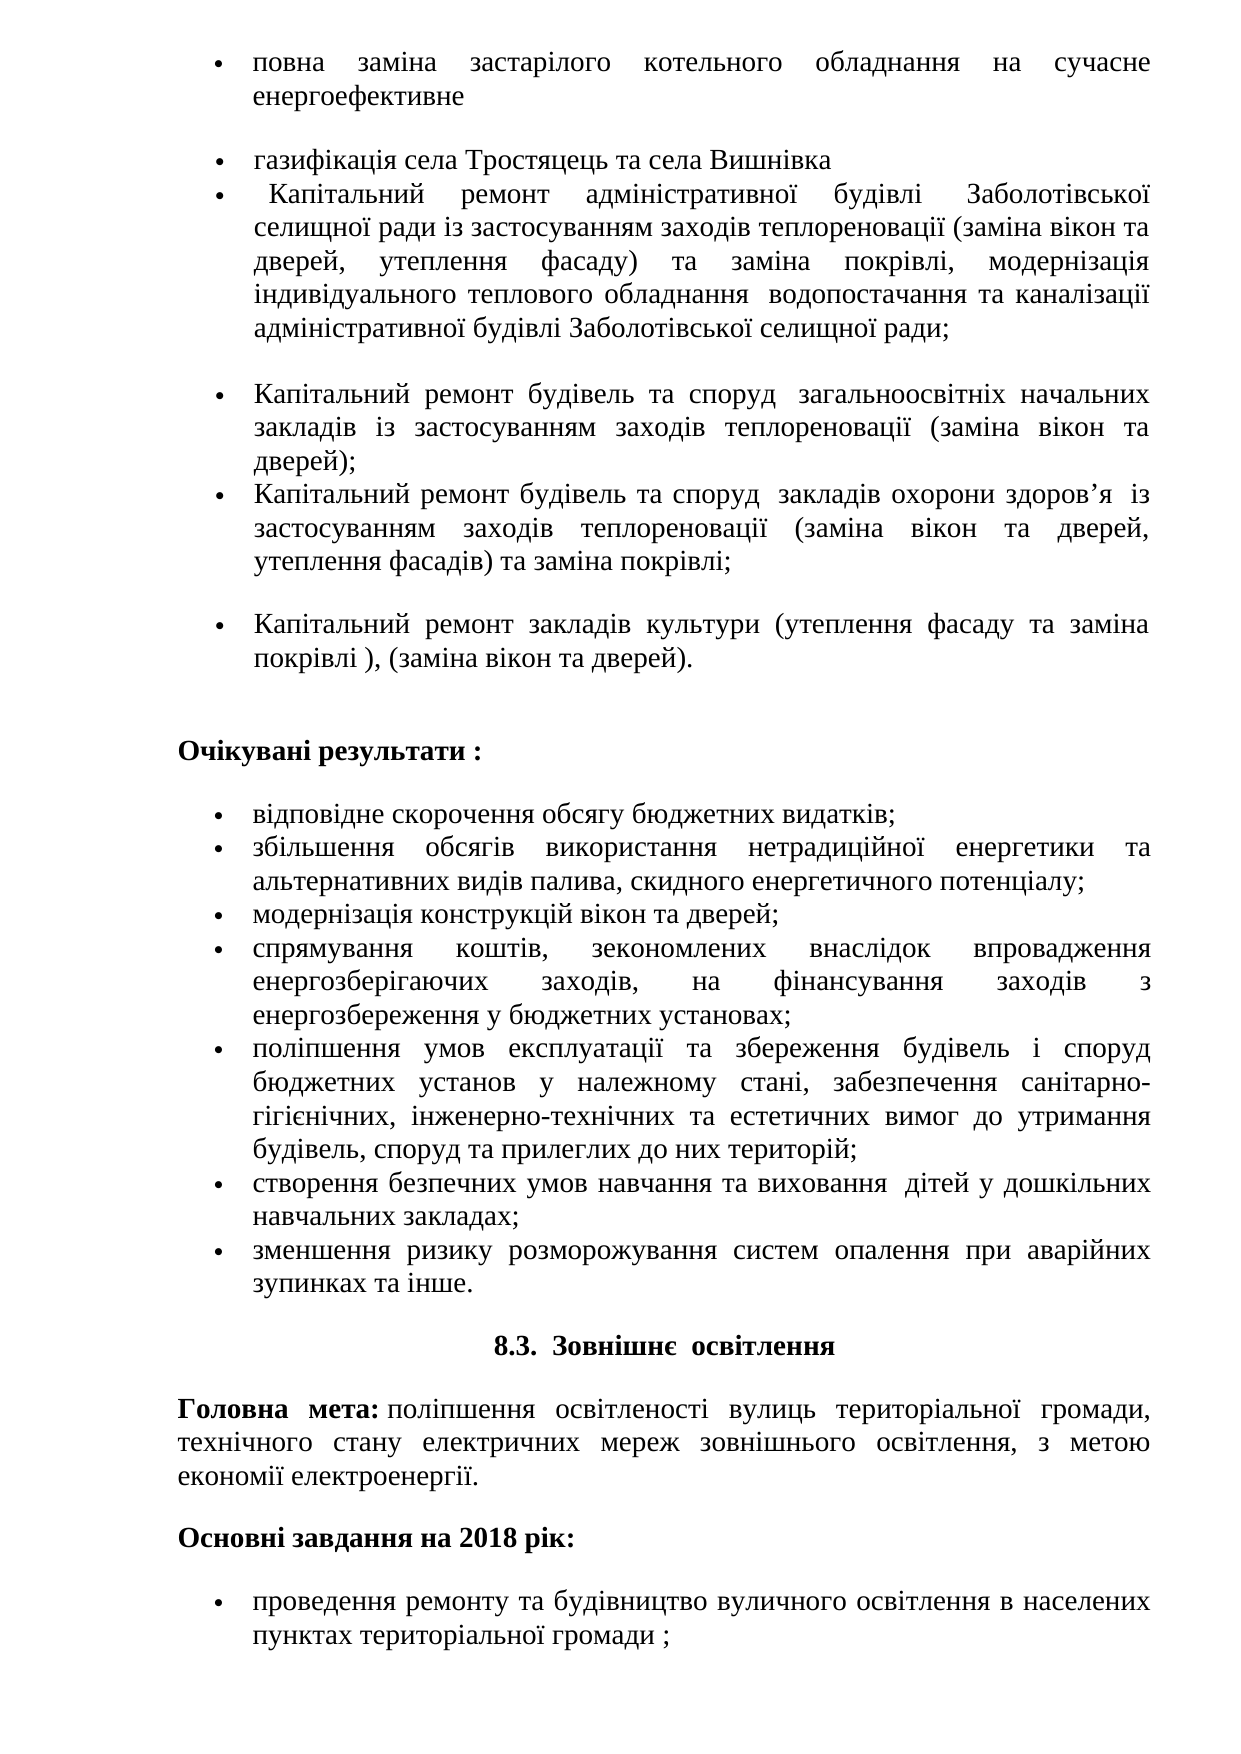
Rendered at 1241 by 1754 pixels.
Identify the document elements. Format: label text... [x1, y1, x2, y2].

text Головна мета: поліпшення освітленості вулиць територіальної громади, технічного стану електричних мереж зовнішнього освітлення, з метою економії електроенергії. [177, 1391, 1152, 1491]
table_cell Капітальний ремонт будівель та споруд загальноосвітніх начальних закладів із застосуванням заходів теплореновації (заміна вікон та дверей); Капітальний ремонт будівель та споруд закладів охорони здоров’я із застосуванням заходів теплореновації (заміна вікон та дверей, утеплення фасадів) та заміна покрівлі; Капітальний ремонт закладів культури (утеплення фасаду та заміна покрівлі ), (заміна вікон та дверей). [177, 374, 1152, 704]
list повна заміна застарілого котельного обладнання на сучасне енергоефективне [215, 44, 1152, 111]
table_header газифікація села Тростяцець та села Вишнівка Капітальний ремонт адміністративної будівлі Заболотівської селищної ради із застосуванням заходів теплореновації (заміна вікон та дверей, утеплення фасаду) та заміна покрівлі, модернізація індивідуального теплового обладнання водопостачання та каналізації адміністративної будівлі Заболотівської селищної ради; [177, 141, 1152, 374]
list спрямування коштів, зекономлених внаслідок впровадження енергозберігаючих заходів, на фінансування заходів з енергозбереження у бюджетних установах; [215, 930, 1152, 1031]
text Очікувані результати : [177, 733, 1152, 767]
list проведення ремонту та будівництво вуличного освітлення в населених пунктах територіальної громади ; [215, 1583, 1152, 1650]
list створення безпечних умов навчання та виховання дітей у дошкільних навчальних закладах; [215, 1165, 1152, 1232]
text Основні завдання на 2018 рік: [177, 1521, 1152, 1554]
list поліпшення умов експлуатації та збереження будівель і споруд бюджетних установ у належному стані, забезпечення санітарно-гігієнічних, інженерно-технічних та естетичних вимог до утримання будівель, споруд та прилеглих до них територій; [215, 1031, 1152, 1165]
text 8.3. Зовнішнє освітлення [177, 1328, 1152, 1362]
list зменшення ризику розморожування систем опалення при аварійних зупинках та інше. [215, 1232, 1152, 1299]
list відповідне скорочення обсягу бюджетних видатків; [215, 796, 1152, 829]
list збільшення обсягів використання нетрадиційної енергетики та альтернативних видів палива, скидного енергетичного потенціалу; [215, 829, 1152, 896]
list модернізація конструкцій вікон та дверей; [215, 896, 1152, 930]
